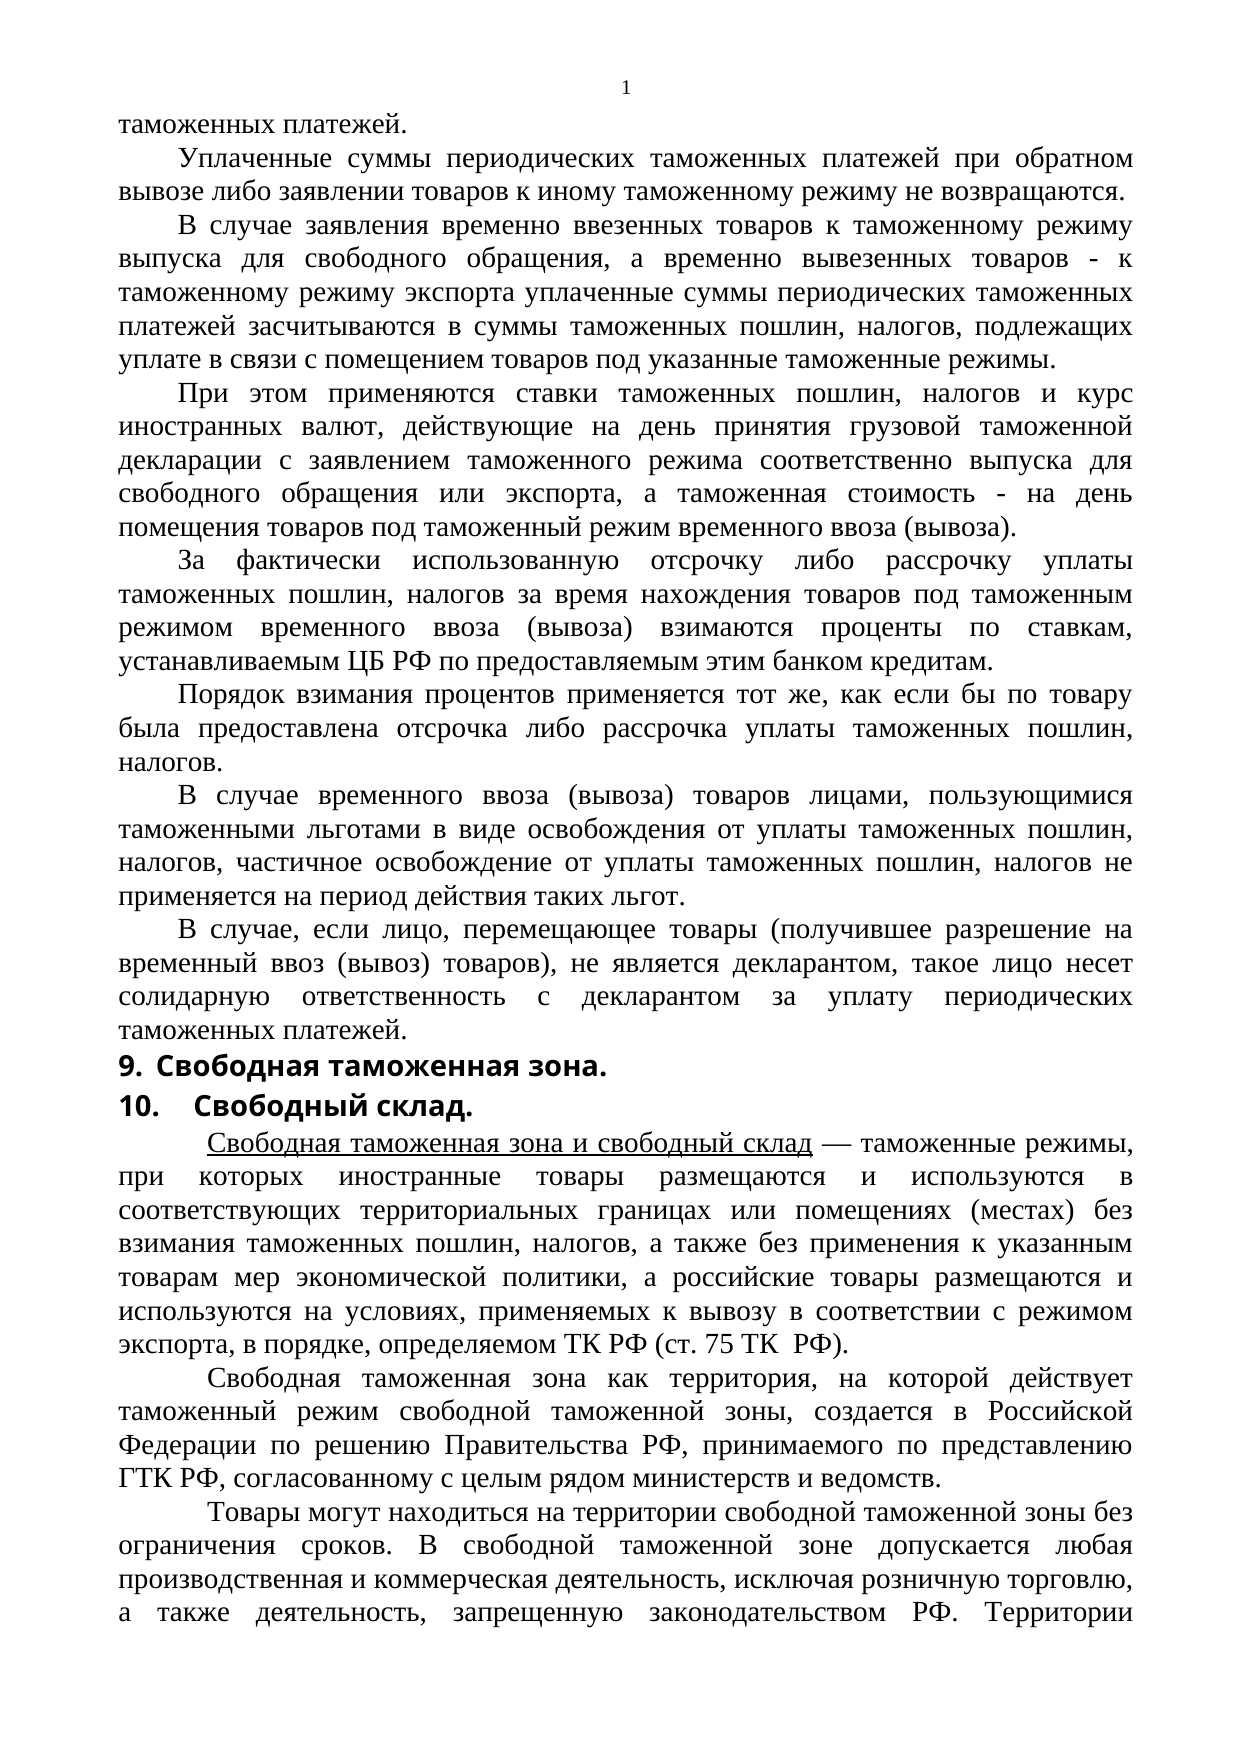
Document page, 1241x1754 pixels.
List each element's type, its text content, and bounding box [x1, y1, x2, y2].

text Свободная таможенная зона как территория, на которой действует таможенный режим свободной таможенной зоны, создается в Российской Федерации по решению Правительства РФ, принимаемого по представлению ГТК РФ, согласованному с целым рядом министерств и ведомств. [118, 1360, 1134, 1494]
text Уплаченные суммы периодических таможенных платежей при обратном вывозе либо заявлении товаров к иному таможенному режиму не возвращаются. [118, 140, 1134, 207]
list Свободный склад. [118, 1085, 1134, 1125]
text При этом применяются ставки таможенных пошлин, налогов и курс иностранных валют, действующие на день принятия грузовой таможенной декларации с заявлением таможенного режима соответственно выпуска для свободного обращения или экспорта, а таможенная стоимость - на день помещения товаров под таможенный режим временного ввоза (вывоза). [118, 375, 1134, 542]
text Свободная таможенная зона и свободный склад — таможенные режимы, при которых иностранные товары размещаются и используются в соответствующих территориальных границах или помещениях (местах) без взимания таможенных пошлин, налогов, а также без применения к указанным товарам мер экономической политики, а российские товары размещаются и используются на условиях, применяемых к вывозу в соответствии с режимом экспорта, в порядке, определяемом ТК РФ (ст. 75 ТК РФ). [118, 1125, 1134, 1360]
text В случае заявления временно ввезенных товаров к таможенному режиму выпуска для свободного обращения, а временно вывезенных товаров - к таможенному режиму экспорта уплаченные суммы периодических таможенных платежей засчитываются в суммы таможенных пошлин, налогов, подлежащих уплате в связи с помещением товаров под указанные таможенные режимы. [118, 207, 1134, 375]
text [118, 106, 1134, 140]
text В случае, если лицо, перемещающее товары (получившее разрешение на временный ввоз (вывоз) товаров), не является декларантом, такое лицо несет солидарную ответственность с декларантом за уплату периодических таможенных платежей. [118, 911, 1134, 1046]
list Свободная таможенная зона. [118, 1046, 1134, 1085]
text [118, 1494, 1134, 1628]
text В случае временного ввоза (вывоза) товаров лицами, пользующимися таможенными льготами в виде освобождения от уплаты таможенных пошлин, налогов, частичное освобождение от уплаты таможенных пошлин, налогов не применяется на период действия таких льгот. [118, 777, 1134, 911]
text Порядок взимания процентов применяется тот же, как если бы по товару была предоставлена отсрочка либо рассрочка уплаты таможенных пошлин, налогов. [118, 677, 1134, 777]
text За фактически использованную отсрочку либо рассрочку уплаты таможенных пошлин, налогов за время нахождения товаров под таможенным режимом временного ввоза (вывоза) взимаются проценты по ставкам, устанавливаемым ЦБ РФ по предоставляемым этим банком кредитам. [118, 542, 1134, 677]
